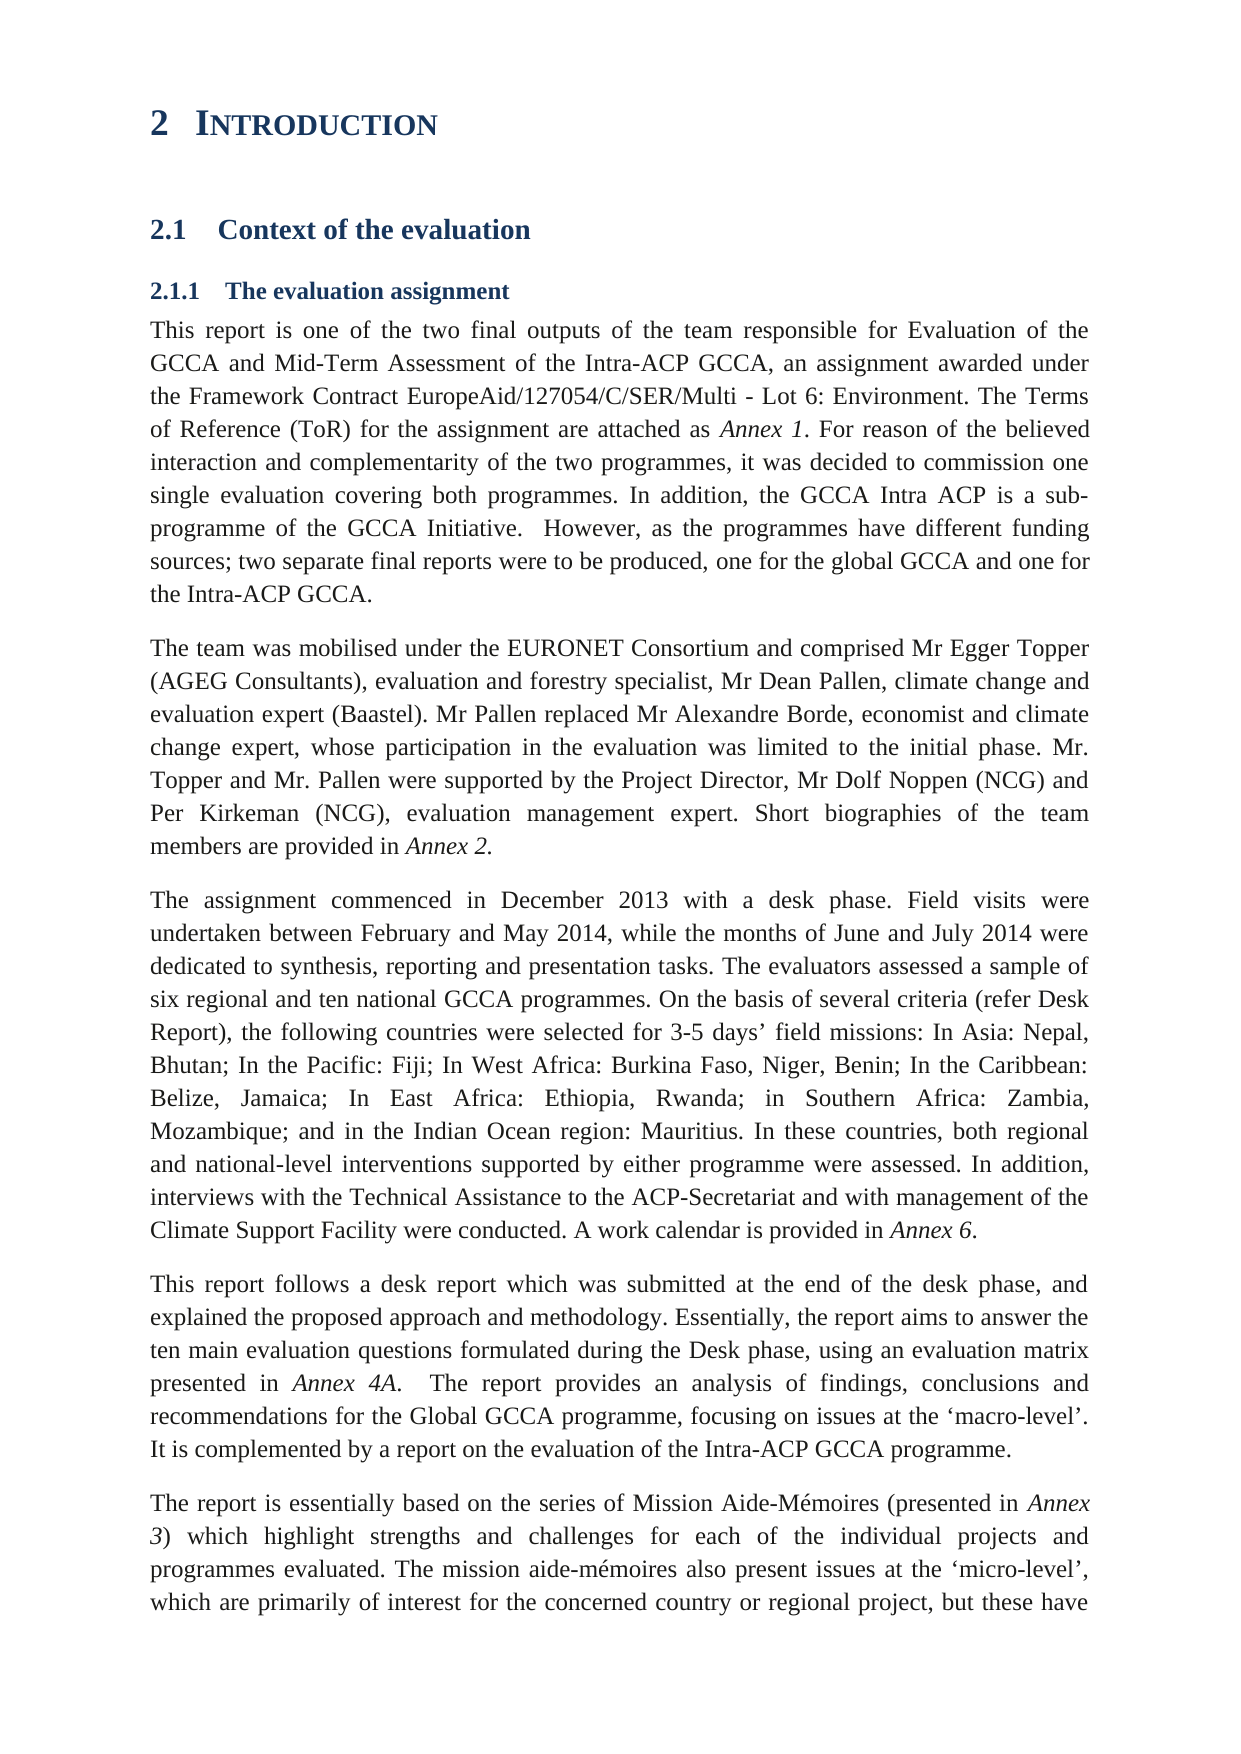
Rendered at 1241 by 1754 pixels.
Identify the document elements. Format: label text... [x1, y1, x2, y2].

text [150, 1488, 1090, 1616]
text The team was mobilised under the EURONET Consortium and comprised Mr Egger Topper (AGEG Consultants), evaluation and forestry specialist, Mr Dean Pallen, climate change and evaluation expert (Baastel). Mr Pallen replaced Mr Alexandre Borde, economist and climate change expert, whose participation in the evaluation was limited to the initial phase. Mr. Topper and Mr. Pallen were supported by the Project Director, Mr Dolf Noppen (NCG) and Per Kirkeman (NCG), evaluation management expert. Short biographies of the team members are provided in Annex 2. [150, 633, 1090, 860]
text This report follows a desk report which was submitted at the end of the desk phase, and explained the proposed approach and methodology. Essentially, the report aims to answer the ten main evaluation questions formulated during the Desk phase, using an evaluation matrix presented in Annex 4A. The report provides an analysis of findings, conclusions and recommendations for the Global GCCA programme, focusing on issues at the ‘macro-level’. It is complemented by a report on the evaluation of the Intra-ACP GCCA programme. [150, 1269, 1090, 1463]
subtitle Context of the evaluation [150, 212, 1090, 246]
text The assignment commenced in December 2013 with a desk phase. Field visits were undertaken between February and May 2014, while the months of June and July 2014 were dedicated to synthesis, reporting and presentation tasks. The evaluators assessed a sample of six regional and ten national GCCA programmes. On the basis of several criteria (refer Desk Report), the following countries were selected for 3-5 days’ field missions: In Asia: Nepal, Bhutan; In the Pacific: Fiji; In West Africa: Burkina Faso, Niger, Benin; In the Caribbean: Belize, Jamaica; In East Africa: Ethiopia, Rwanda; in Southern Africa: Zambia, Mozambique; and in the Indian Ocean region: Mauritius. In these countries, both regional and national-level interventions supported by either programme were assessed. In addition, interviews with the Technical Assistance to the ACP-Secretariat and with management of the Climate Support Facility were conducted. A work calendar is provided in Annex 6. [150, 885, 1090, 1244]
subtitle The evaluation assignment [150, 276, 1090, 304]
text This report is one of the two final outputs of the team responsible for Evaluation of the GCCA and Mid-Term Assessment of the Intra-ACP GCCA, an assignment awarded under the Framework Contract EuropeAid/127054/C/SER/Multi - Lot 6: Environment. The Terms of Reference (ToR) for the assignment are attached as Annex 1. For reason of the believed interaction and complementarity of the two programmes, it was decided to commission one single evaluation covering both programmes. In addition, the GCCA Intra ACP is a sub-programme of the GCCA Initiative. However, as the programmes have different funding sources; two separate final reports were to be produced, one for the global GCCA and one for the Intra-ACP GCCA. [150, 315, 1090, 608]
subtitle Introduction [150, 100, 1090, 143]
